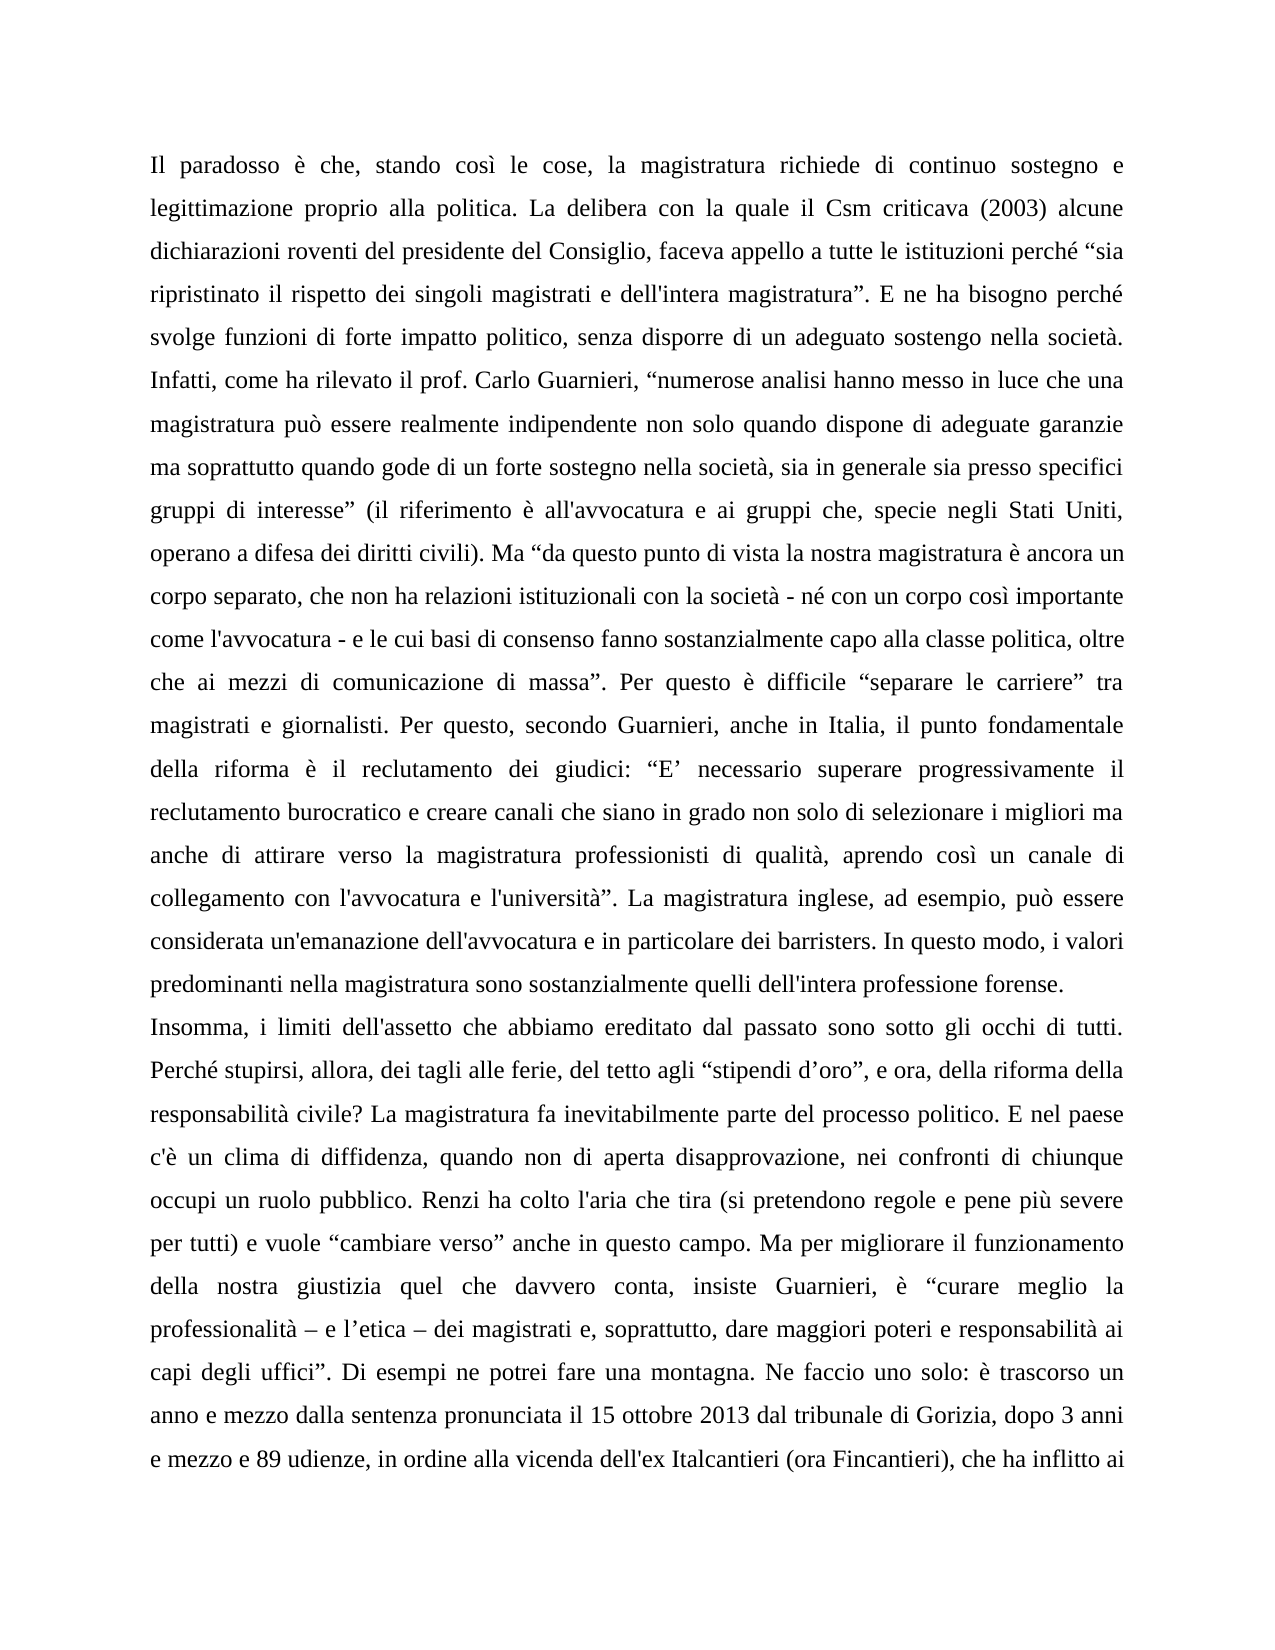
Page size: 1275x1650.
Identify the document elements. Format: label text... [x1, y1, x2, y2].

text Il paradosso è che, stando così le cose, la magistratura richiede di continuo sostegno e legittimazione proprio alla politica. La delibera con la quale il Csm criticava (2003) alcune dichiarazioni roventi del presidente del Consiglio, faceva appello a tutte le istituzioni perché “sia ripristinato il rispetto dei singoli magistrati e dell'intera magistratura”. E ne ha bisogno perché svolge funzioni di forte impatto politico, senza disporre di un adeguato sostengo nella società. Infatti, come ha rilevato il prof. Carlo Guarnieri, “numerose analisi hanno messo in luce che una magistratura può essere realmente indipendente non solo quando dispone di adeguate garanzie ma soprattutto quando gode di un forte sostegno nella società, sia in generale sia presso specifici gruppi di interesse” (il riferimento è all'avvocatura e ai gruppi che, specie negli Stati Uniti, operano a difesa dei diritti civili). Ma “da questo punto di vista la nostra magistratura è ancora un corpo separato, che non ha relazioni istituzionali con la società - né con un corpo così importante come l'avvocatura - e le cui basi di consenso fanno sostanzialmente capo alla classe politica, oltre che ai mezzi di comunicazione di massa”. Per questo è difficile “separare le carriere” tra magistrati e giornalisti. Per questo, secondo Guarnieri, anche in Italia, il punto fondamentale della riforma è il reclutamento dei giudici: “E’ necessario superare progressivamente il reclutamento burocratico e creare canali che siano in grado non solo di selezionare i migliori ma anche di attirare verso la magistratura professionisti di qualità, aprendo così un canale di collegamento con l'avvocatura e l'università”. La magistratura inglese, ad esempio, può essere considerata un'emanazione dell'avvocatura e in particolare dei barristers. In questo modo, i valori predominanti nella magistratura sono sostanzialmente quelli dell'intera professione forense. [150, 150, 1125, 998]
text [150, 1012, 1125, 1472]
